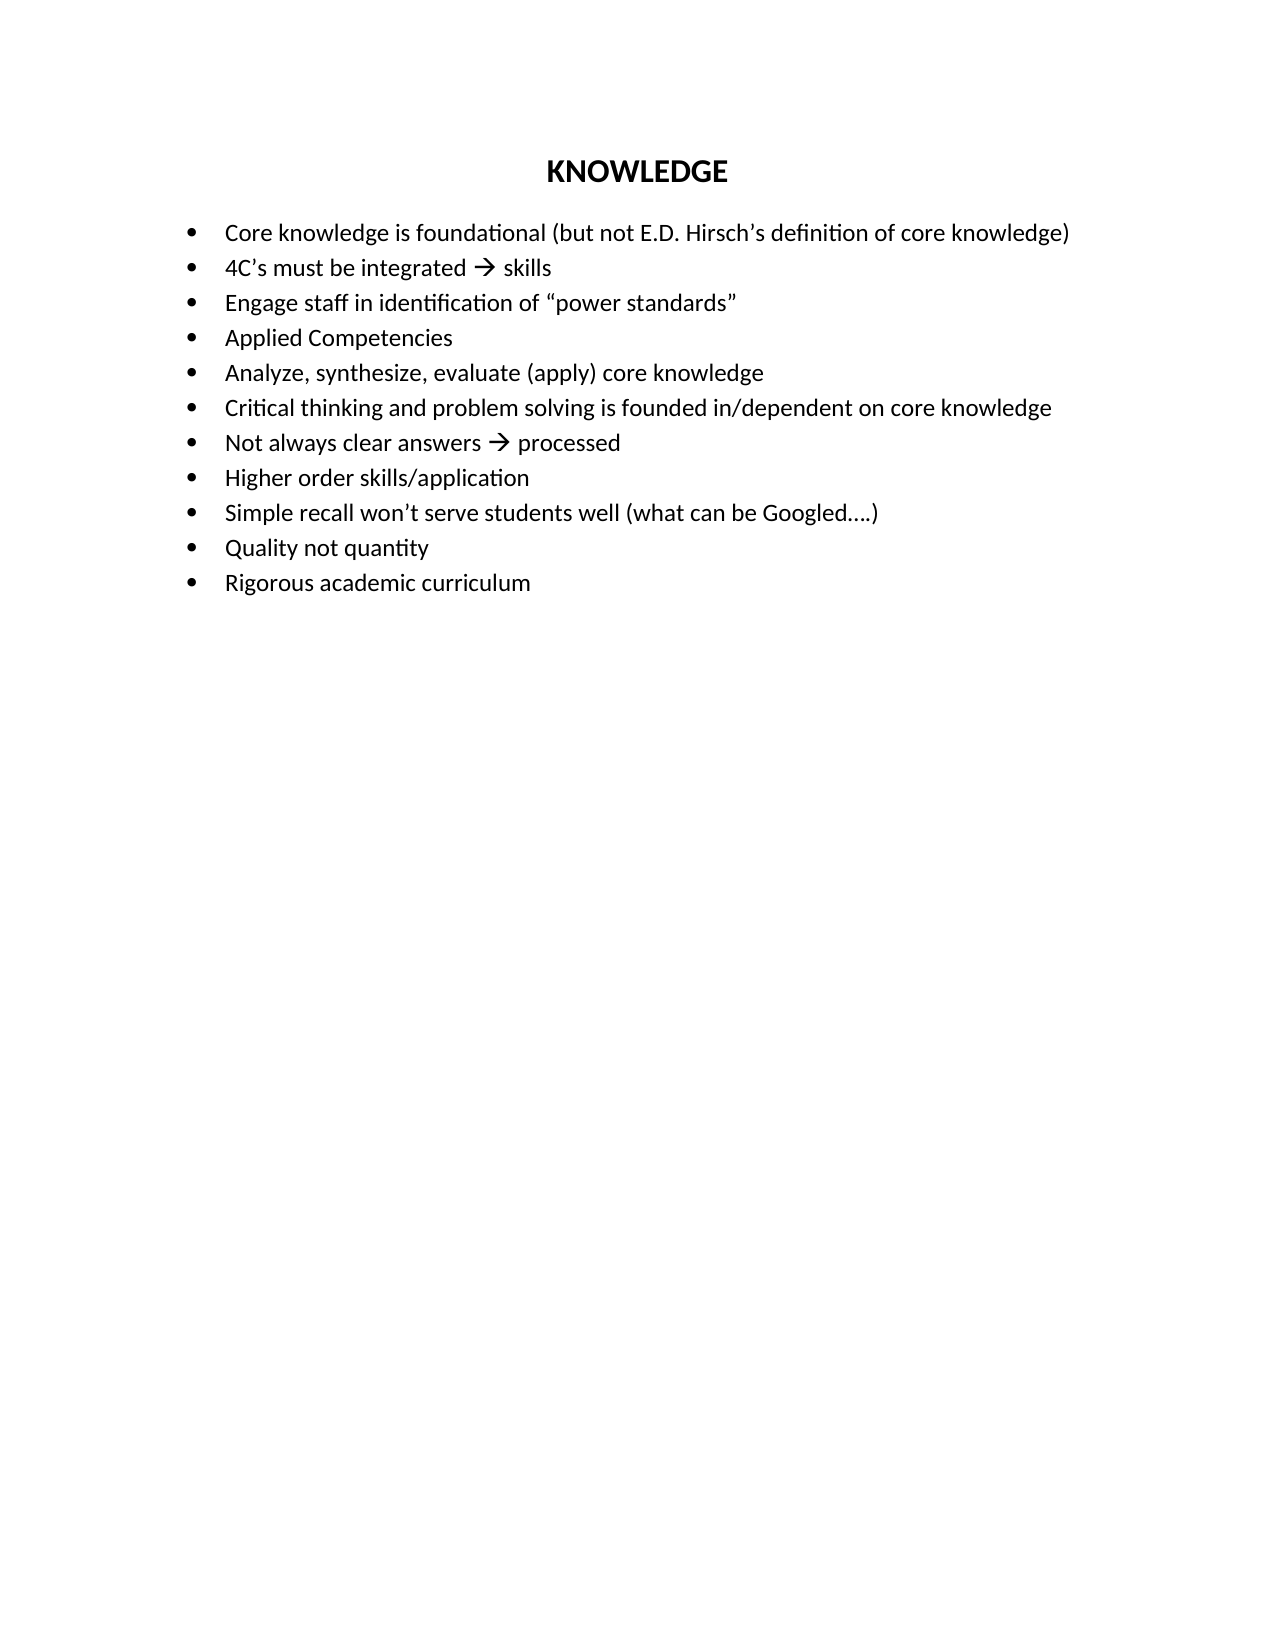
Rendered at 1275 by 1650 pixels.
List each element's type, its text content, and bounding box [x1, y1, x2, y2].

list Analyze, synthesize, evaluate (apply) core knowledge [187, 358, 1125, 388]
list Quality not quantity [187, 533, 1125, 563]
text KNOWLEDGE [150, 150, 1125, 191]
list Engage staff in identification of “power standards” [187, 288, 1125, 318]
list Simple recall won’t serve students well (what can be Googled….) [187, 498, 1125, 528]
list Higher order skills/application [187, 463, 1125, 493]
list Critical thinking and problem solving is founded in/dependent on core knowledge [187, 393, 1125, 423]
list Not always clear answers processed [187, 428, 1125, 458]
list Applied Competencies [187, 323, 1125, 353]
list 4C’s must be integrated skills [187, 253, 1125, 283]
list Rigorous academic curriculum [187, 568, 1125, 598]
list Core knowledge is foundational (but not E.D. Hirsch’s definition of core knowledge) [187, 218, 1125, 248]
